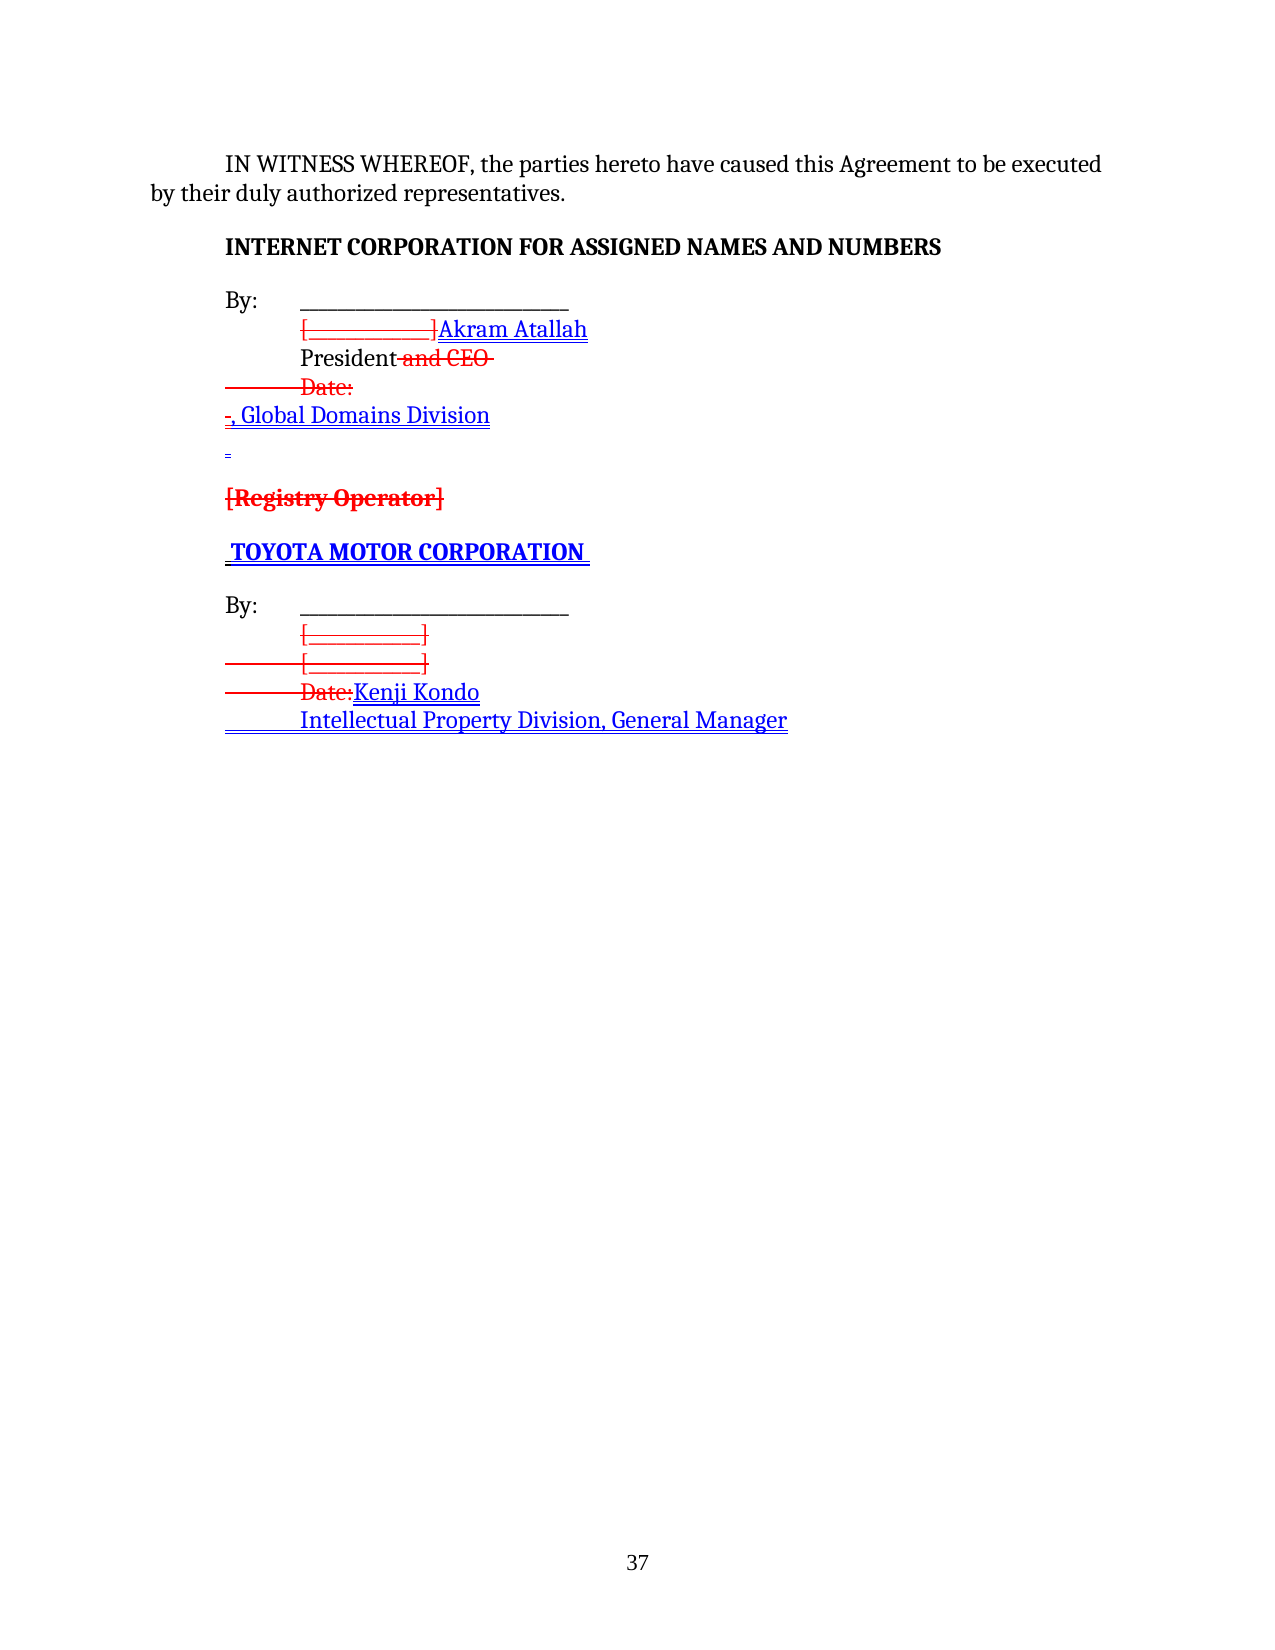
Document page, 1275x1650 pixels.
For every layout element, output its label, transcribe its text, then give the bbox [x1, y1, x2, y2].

text [Registry Operator] [150, 484, 1125, 512]
text TOYOTA MOTOR CORPORATION [150, 537, 1125, 566]
text By: _____________________________ [_____________]Akram Atallah President and CEO Date: , Global Domains Division [225, 286, 1125, 459]
text INTERNET CORPORATION FOR ASSIGNED NAMES AND NUMBERS [150, 232, 1125, 261]
text IN WITNESS WHEREOF, the parties hereto have caused this Agreement to be executed by their duly authorized representatives. [150, 150, 1125, 207]
text By: _____________________________ [____________] [____________] Date:Kenji Kondo [225, 591, 1125, 706]
text Intellectual Property Division, General Manager [225, 706, 1125, 761]
